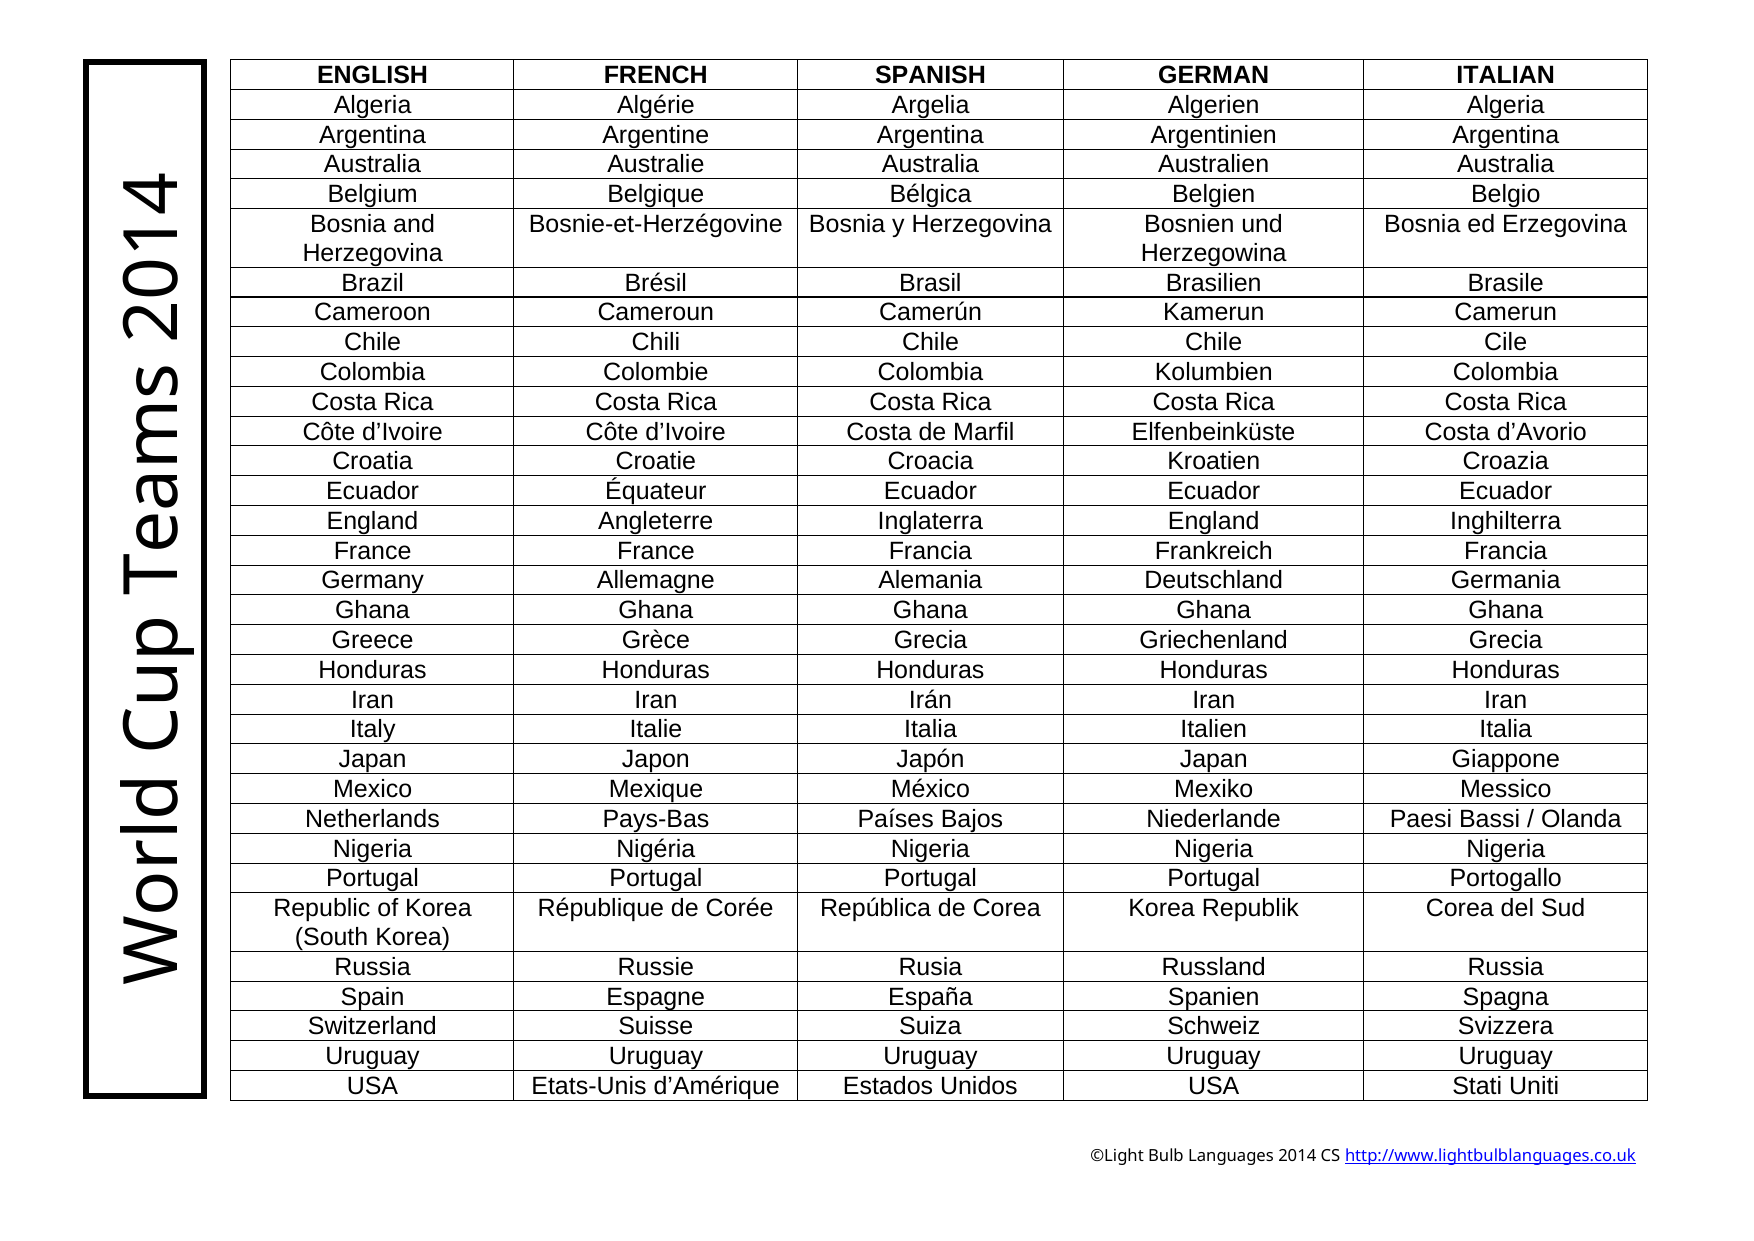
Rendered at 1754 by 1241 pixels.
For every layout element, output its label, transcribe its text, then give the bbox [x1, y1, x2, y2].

table_cell Côte d’Ivoire [231, 417, 513, 445]
table_cell Cile [1364, 327, 1647, 356]
table_cell Italie [514, 715, 797, 743]
table_cell Messico [1364, 774, 1647, 803]
table_cell Switzerland [231, 1011, 513, 1040]
table_cell [798, 327, 1063, 356]
table_cell République de Corée [514, 893, 797, 951]
table_cell Costa Rica [1364, 387, 1647, 416]
table_cell [1064, 744, 1363, 773]
table_cell Costa Rica [231, 387, 513, 416]
table_cell Ecuador [1064, 476, 1363, 505]
table_cell Suisse [514, 1011, 797, 1040]
table_cell Grèce [514, 625, 797, 654]
table_cell Uruguay [231, 1041, 513, 1070]
table_cell Grecia [798, 625, 1063, 654]
table_cell Bosnia y Herzegovina [798, 209, 1063, 267]
table_cell Colombia [798, 357, 1063, 386]
table_cell Spain [231, 982, 513, 1010]
table_cell Algérie [514, 90, 797, 119]
table_cell Brésil [514, 268, 797, 296]
table_cell Inglaterra [798, 506, 1063, 535]
table_header ENGLISH [231, 60, 513, 89]
table_cell Italia [798, 715, 1063, 743]
table_cell Belgien [1064, 179, 1363, 208]
table_cell Netherlands [231, 804, 513, 833]
table_cell Brazil [231, 268, 513, 296]
table_cell [1064, 506, 1363, 535]
table_cell Angleterre [514, 506, 797, 535]
table_cell Ecuador [798, 476, 1063, 505]
table_cell Iran [231, 685, 513, 713]
table_cell [1064, 1041, 1363, 1070]
table_cell Portogallo [1364, 864, 1647, 892]
table_cell Brasil [798, 268, 1063, 296]
table_cell [798, 655, 1063, 684]
table_cell Russia [1364, 952, 1647, 981]
table_cell Australie [514, 150, 797, 178]
table_cell Corea del Sud [1364, 893, 1647, 951]
table_cell [514, 536, 797, 564]
table_cell Croatie [514, 446, 797, 475]
table_cell England [231, 506, 513, 535]
table_cell Camerún [798, 298, 1063, 326]
table_cell Nigeria [231, 834, 513, 862]
table_cell Argentinien [1064, 120, 1363, 148]
table_cell Germany [231, 566, 513, 594]
table_cell France [231, 536, 513, 564]
table_cell Ecuador [1364, 476, 1647, 505]
table_cell [514, 298, 797, 326]
table_cell Camerun [1364, 298, 1647, 326]
table_cell Bélgica [798, 179, 1063, 208]
table_cell [1364, 834, 1647, 862]
table_cell Estados Unidos [798, 1071, 1063, 1100]
table_cell [1364, 1041, 1647, 1070]
table_cell Australien [1064, 150, 1363, 178]
table_cell España [798, 982, 1063, 1010]
table_cell Portugal [231, 864, 513, 892]
table_cell [231, 150, 513, 178]
table_cell Pays-Bas [514, 804, 797, 833]
table_cell Nigéria [514, 834, 797, 862]
table_cell Bosnien und Herzegowina [1064, 209, 1363, 267]
table_cell México [798, 774, 1063, 803]
table_cell [798, 595, 1063, 624]
table_cell Kroatien [1064, 446, 1363, 475]
table_cell Belgium [231, 179, 513, 208]
table_cell [798, 120, 1063, 148]
table_cell Mexique [514, 774, 797, 803]
table_cell Belgio [1364, 179, 1647, 208]
table_cell [1364, 120, 1647, 148]
table_cell Japan [231, 744, 513, 773]
table_cell [1364, 90, 1647, 119]
table_cell Belgique [514, 179, 797, 208]
table_cell Países Bajos [798, 804, 1063, 833]
table_cell Croacia [798, 446, 1063, 475]
table_cell Japon [514, 744, 797, 773]
table_cell Italia [1364, 715, 1647, 743]
table_cell Frankreich [1064, 536, 1363, 564]
table_cell Honduras [231, 655, 513, 684]
table_cell Deutschland [1064, 566, 1363, 594]
table_cell [798, 1041, 1063, 1070]
table_cell [798, 864, 1063, 892]
table_cell Etats-Unis d’Amérique [514, 1071, 797, 1100]
table_cell Russia [231, 952, 513, 981]
table_cell Brasilien [1064, 268, 1363, 296]
table_header GERMAN [1064, 60, 1363, 89]
table_cell Elfenbeinküste [1064, 417, 1363, 445]
table_cell Kolumbien [1064, 357, 1363, 386]
table_cell Colombia [1364, 357, 1647, 386]
table_cell Costa Rica [798, 387, 1063, 416]
table_cell [1364, 566, 1647, 594]
table_cell Spanien [1064, 982, 1363, 1010]
table_cell Schweiz [1064, 1011, 1363, 1040]
table_cell Japón [798, 744, 1063, 773]
table_cell Bosnia ed Erzegovina [1364, 209, 1647, 267]
table_cell Ecuador [231, 476, 513, 505]
table_cell Argentine [514, 120, 797, 148]
table_cell Grecia [1364, 625, 1647, 654]
table_cell Algerien [1064, 90, 1363, 119]
table_cell Giappone [1364, 744, 1647, 773]
table_cell Costa Rica [514, 387, 797, 416]
table_cell [1364, 150, 1647, 178]
table_cell Bosnia and Herzegovina [231, 209, 513, 267]
table_cell Brasile [1364, 268, 1647, 296]
table_cell Francia [1364, 536, 1647, 564]
table_cell [1064, 834, 1363, 862]
table_cell Mexiko [1064, 774, 1363, 803]
table_header SPANISH [798, 60, 1063, 89]
table_cell Italy [231, 715, 513, 743]
table_cell Colombie [514, 357, 797, 386]
table_cell Costa Rica [1064, 387, 1363, 416]
table_cell Inghilterra [1364, 506, 1647, 535]
table_cell USA [231, 1071, 513, 1100]
table_cell Ghana [231, 595, 513, 624]
table_cell [514, 417, 797, 445]
table_cell Republic of () [231, 893, 513, 951]
table_cell [1064, 655, 1363, 684]
table_cell Cameroon [231, 298, 513, 326]
table_cell [514, 655, 797, 684]
table_cell Espagne [514, 982, 797, 1010]
table_cell Iran [514, 685, 797, 713]
table_cell Suiza [798, 1011, 1063, 1040]
table_cell [514, 1041, 797, 1070]
table_cell [1364, 595, 1647, 624]
table_cell Costa d’Avorio [1364, 417, 1647, 445]
table_cell Costa de Marfil [798, 417, 1063, 445]
table_cell [798, 834, 1063, 862]
table_cell Argelia [798, 90, 1063, 119]
table_cell Chile [231, 327, 513, 356]
table_cell Francia [798, 536, 1063, 564]
table_cell [231, 90, 513, 119]
table_cell [514, 595, 797, 624]
table_cell [1364, 655, 1647, 684]
table_cell [231, 120, 513, 148]
table_cell Iran [1064, 685, 1363, 713]
table_cell Russie [514, 952, 797, 981]
table_cell [1064, 327, 1363, 356]
table_header FRENCH [514, 60, 797, 89]
table_cell Alemania [798, 566, 1063, 594]
table_cell Republik [1064, 893, 1363, 951]
table_cell Niederlande [1064, 804, 1363, 833]
table_cell Chili [514, 327, 797, 356]
table_cell Bosnie-et-Herzégovine [514, 209, 797, 267]
table_cell Équateur [514, 476, 797, 505]
table_cell Paesi Bassi / Olanda [1364, 804, 1647, 833]
table_cell Croazia [1364, 446, 1647, 475]
table_cell Mexico [231, 774, 513, 803]
table_cell [514, 864, 797, 892]
table_cell Kamerun [1064, 298, 1363, 326]
table_cell Irán [798, 685, 1063, 713]
table_cell [1064, 595, 1363, 624]
table_cell Griechenland [1064, 625, 1363, 654]
table_cell Croatia [231, 446, 513, 475]
table_cell República de Corea [798, 893, 1063, 951]
table_cell Stati Uniti [1364, 1071, 1647, 1100]
table_cell Svizzera [1364, 1011, 1647, 1040]
table_cell Allemagne [514, 566, 797, 594]
table_cell Russland [1064, 952, 1363, 981]
table_cell [1064, 864, 1363, 892]
table_cell Spagna [1364, 982, 1647, 1010]
table_cell Colombia [231, 357, 513, 386]
table_cell Iran [1364, 685, 1647, 713]
table_cell Italien [1064, 715, 1363, 743]
table_cell [798, 150, 1063, 178]
table_cell Greece [231, 625, 513, 654]
table_cell Rusia [798, 952, 1063, 981]
table_header ITALIAN [1364, 60, 1647, 89]
table_cell [1064, 1071, 1363, 1100]
